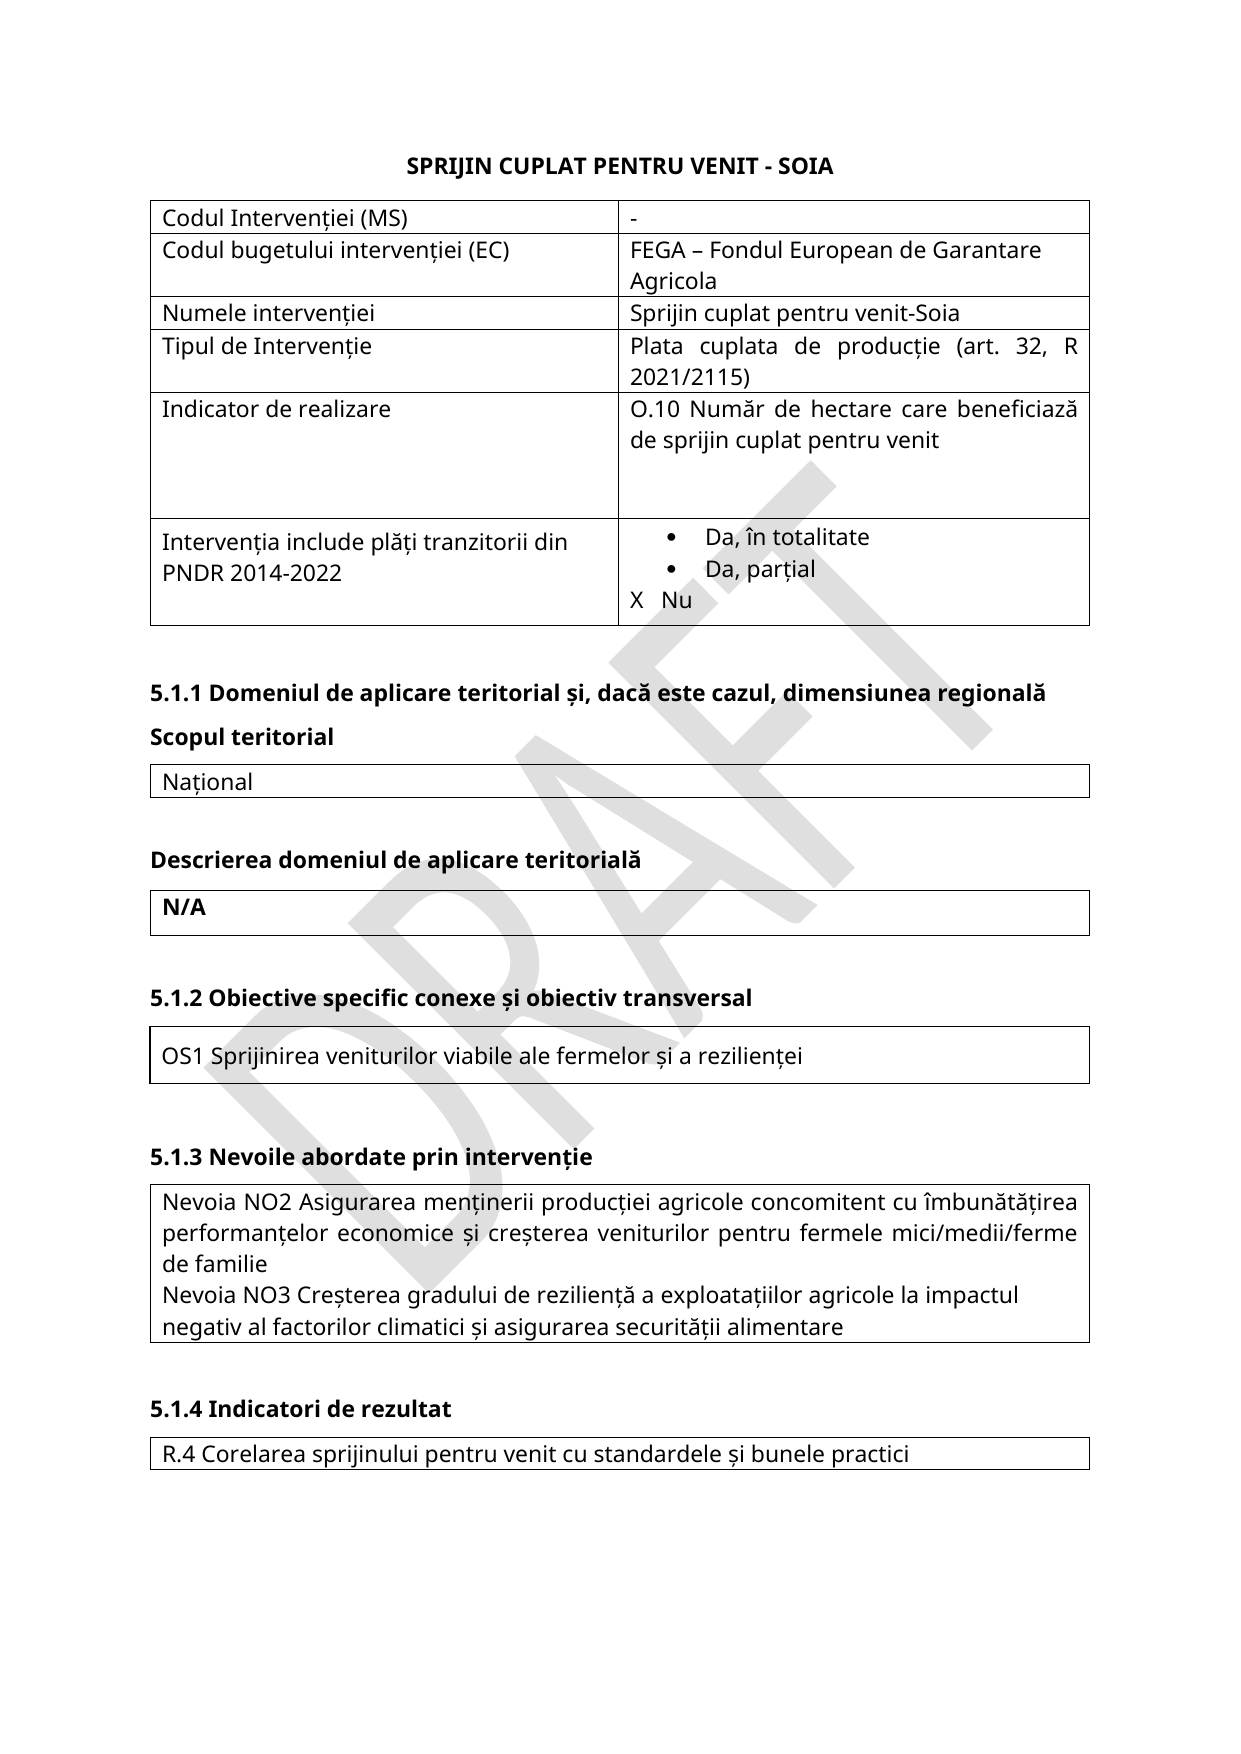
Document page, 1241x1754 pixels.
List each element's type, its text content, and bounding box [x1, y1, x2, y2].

table_cell O.10 Număr de hectare care beneficiază de sprijin cuplat pentru venit [619, 393, 1089, 518]
text Descrierea domeniul de aplicare teritorială [150, 844, 1090, 875]
list 5.1.3 Nevoile abordate prin intervenție [150, 1141, 1090, 1172]
table_header - [619, 201, 1089, 233]
table_header Național [151, 765, 1089, 797]
subtitle 5.1.4 Indicatori de rezultat [150, 1393, 1090, 1424]
table_header R.4 Corelarea sprijinului pentru venit cu standardele și bunele practici [151, 1438, 1089, 1469]
list 5.1.1 Domeniul de aplicare teritorial și, dacă este cazul, dimensiunea regională [150, 677, 1090, 708]
table_header OS1 Sprijinirea veniturilor viabile ale fermelor și a rezilienței [151, 1027, 1089, 1083]
table_cell Indicator de realizare [151, 393, 618, 518]
table_cell Sprijin cuplat pentru venit-Soia [619, 297, 1089, 328]
table_cell Codul bugetului intervenției (EC) [151, 234, 618, 296]
table_cell Tipul de Intervenție [151, 330, 618, 392]
table_header Codul Intervenției (MS) [151, 201, 618, 233]
table_header Nevoia NO2 Asigurarea menținerii producției agricole concomitent cu îmbunătățirea performanțelor economice și creșterea veniturilor pentru fermele mici/medii/ferme de familie Nevoia NO3 Creșterea gradului de reziliență a exploatațiilor agricole la impactul negativ al factorilor climatici și asigurarea securității alimentare [151, 1185, 1089, 1342]
table_cell Numele intervenției [151, 297, 618, 328]
list 5.1.2 Obiective specific conexe și obiectiv transversal [150, 982, 1090, 1013]
table_cell Intervenția include plăți tranzitorii din PNDR 2014-2022 [151, 519, 618, 625]
table_cell Plata cuplata de producție (art. 32, R 2021/2115) [619, 330, 1089, 392]
list Scopul teritorial [150, 721, 1090, 752]
table_cell FEGA – Fondul European de Garantare Agricola [619, 234, 1089, 296]
text SPRIJIN CUPLAT PENTRU VENIT - SOIA [150, 150, 1090, 181]
table_header N/A [151, 891, 1089, 935]
table_cell Da, în totalitate Da, parțial X Nu [619, 519, 1089, 625]
